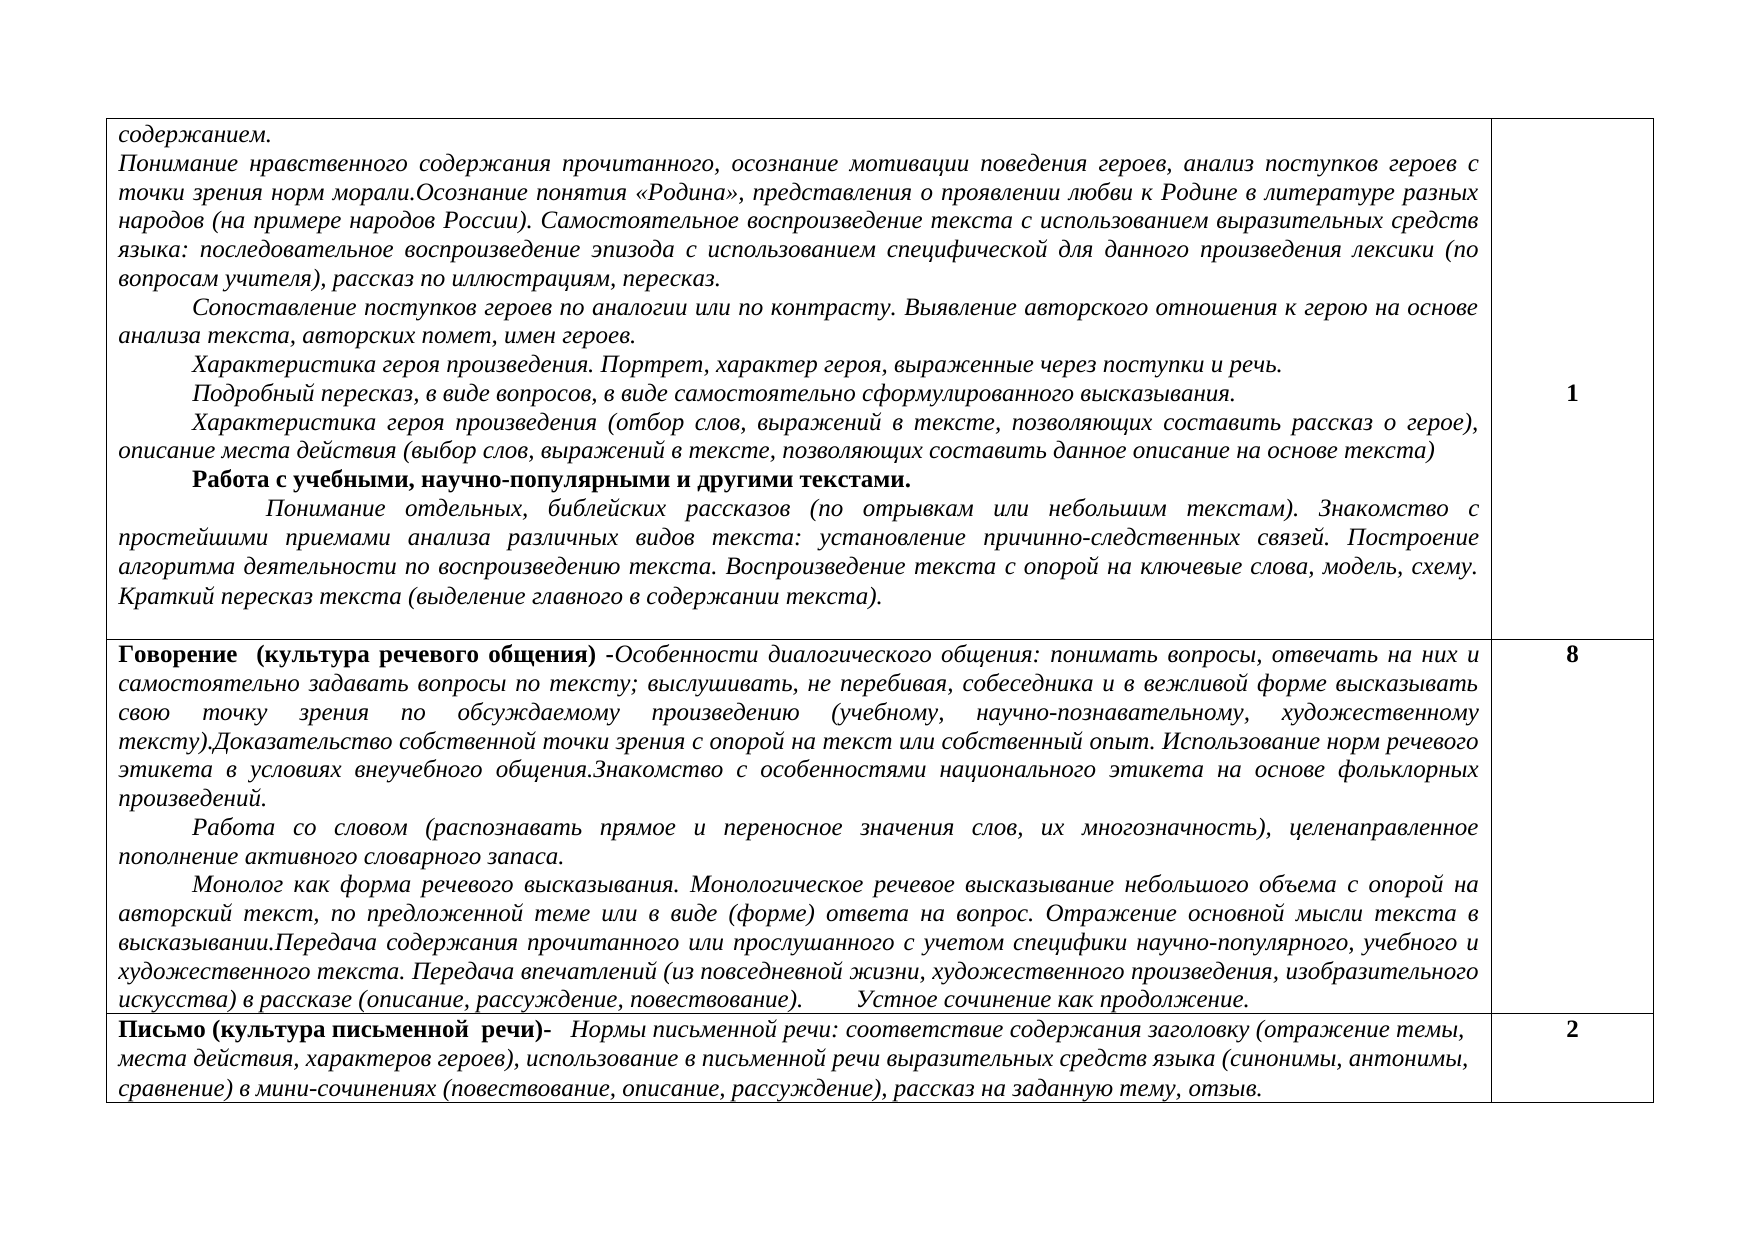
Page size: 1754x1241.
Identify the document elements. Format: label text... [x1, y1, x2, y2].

table_cell 2 [1492, 1014, 1653, 1102]
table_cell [107, 119, 1491, 638]
table_cell 8 [1492, 640, 1653, 1013]
table_cell Письмо (культура письменной речи)- Нормы письменной речи: соответствие содержания заголовку (отражение темы, места действия, характеров героев), использование в письменной речи выразительных средств языка (синонимы, антонимы, сравнение) в мини-сочинениях (повествование, описание, рассуждение), рассказ на заданную тему, отзыв. [107, 1014, 1491, 1102]
table_cell Говорение (культура речевого общения) -Особенности диалогического общения: понимать вопросы, отвечать на них и самостоятельно задавать вопросы по тексту; выслушивать, не перебивая, собеседника и в вежливой форме высказывать свою точку зрения по обсуждаемому произведению (учебному, научно-познавательному, художественному тексту).Доказательство собственной точки зрения с опорой на текст или собственный опыт. Использование норм речевого этикета в условиях внеучебного общения.Знакомство с особенностями национального этикета на основе фольклорных произведений. Работа со словом (распознавать прямое и переносное значения слов, их многозначность), целенаправленное пополнение активного словарного запаса. Монолог как форма речевого высказывания. Монологическое речевое высказывание небольшого объема с опорой на авторский текст, по предложенной теме или в виде (форме) ответа на вопрос. Отражение основной мысли текста в высказывании.Передача содержания прочитанного или прослушанного с учетом специфики научно-популярного, учебного и художественного текста. Передача впечатлений (из повседневной жизни, художественного произведения, изобразительного искусства) в рассказе (описание, рассуждение, повествование). Устное сочинение как продолжение. [107, 640, 1491, 1013]
table_cell 3 1 2 3 19 1 [1492, 119, 1653, 638]
